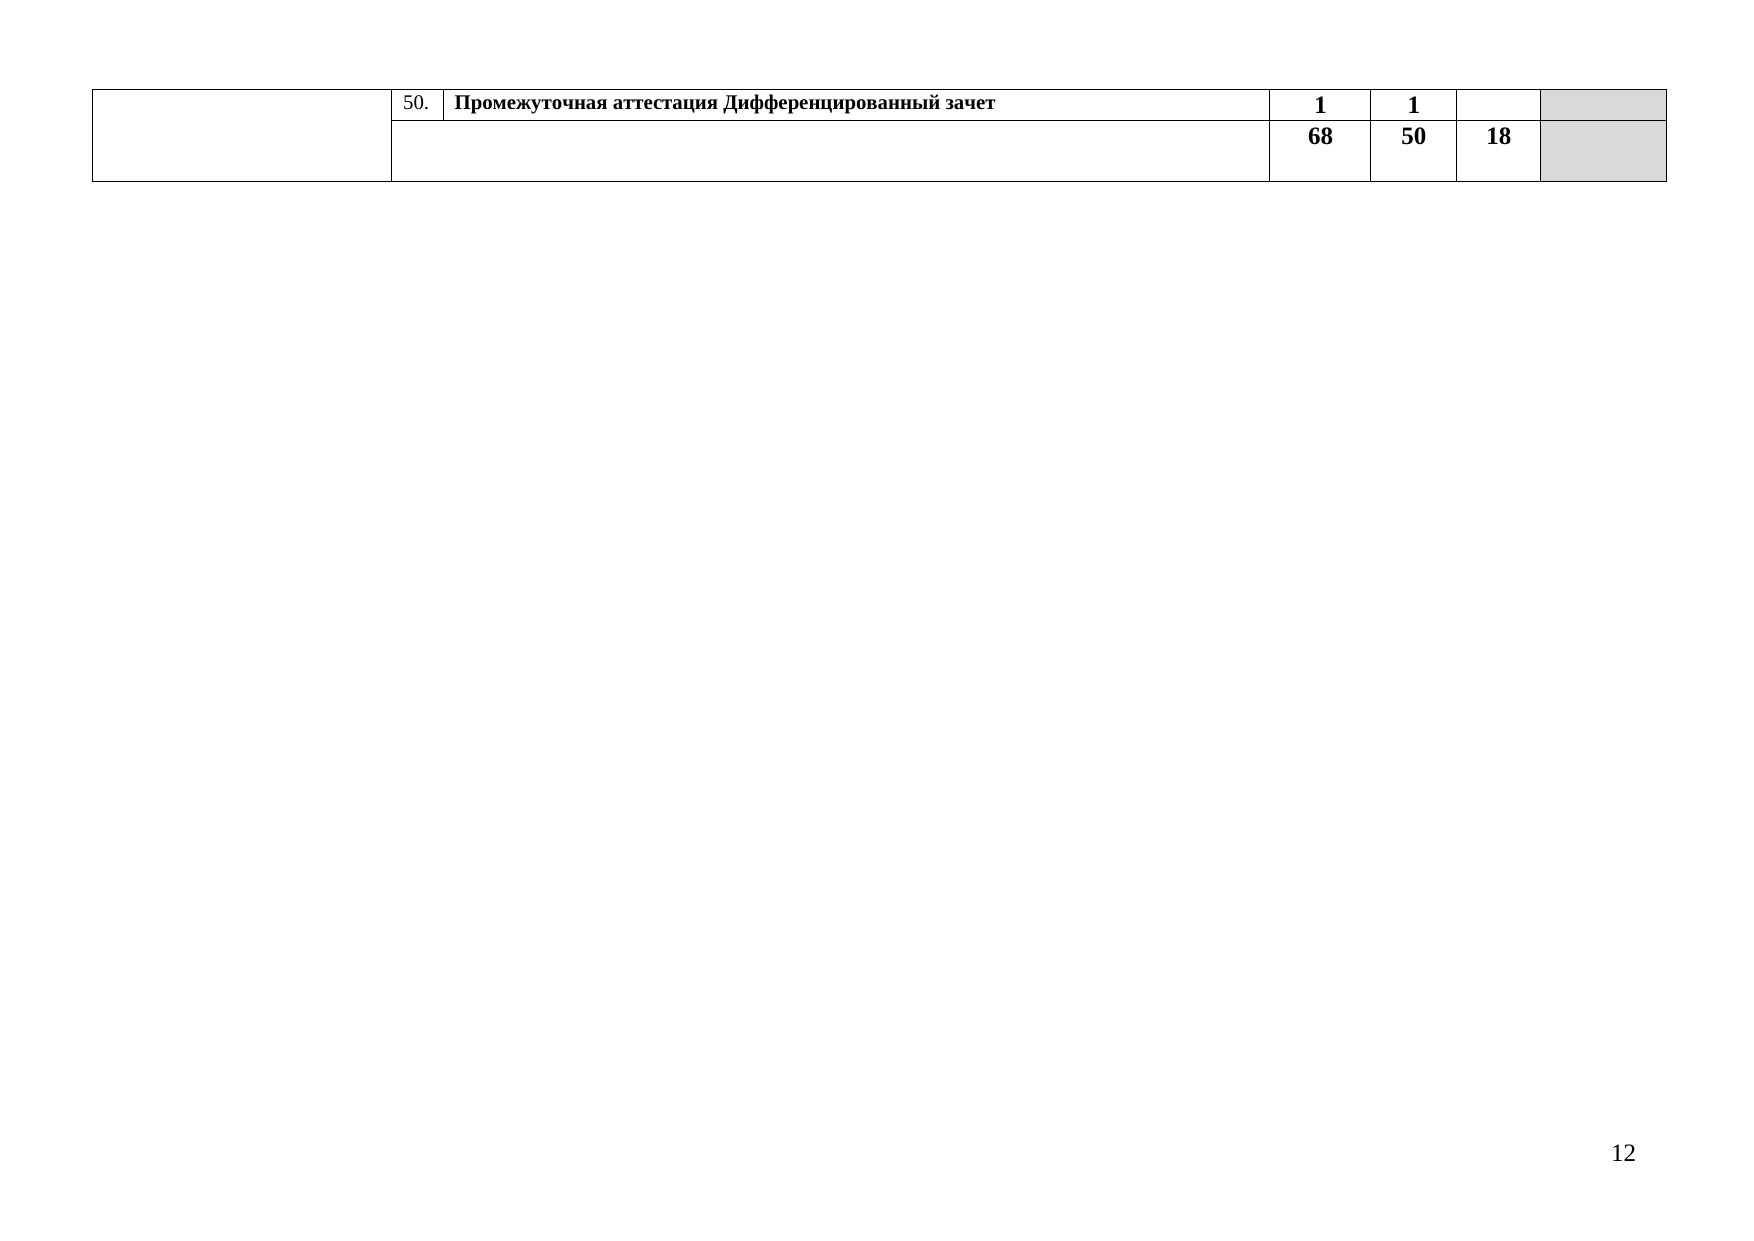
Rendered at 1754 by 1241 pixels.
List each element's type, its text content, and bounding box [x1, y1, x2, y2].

table_cell [392, 121, 1269, 181]
table_cell 1 [1270, 90, 1370, 120]
table_cell 1 [1371, 90, 1456, 120]
table_cell 18 [1457, 121, 1540, 181]
table_cell [1541, 121, 1666, 181]
table_cell [1457, 90, 1540, 120]
table_cell Промежуточная аттестация Дифференцированный зачет [444, 90, 1269, 120]
table_cell 50 [1371, 121, 1456, 181]
table_cell 50. [392, 90, 443, 120]
table_cell [1541, 90, 1666, 120]
table_cell 68 [1270, 121, 1370, 181]
